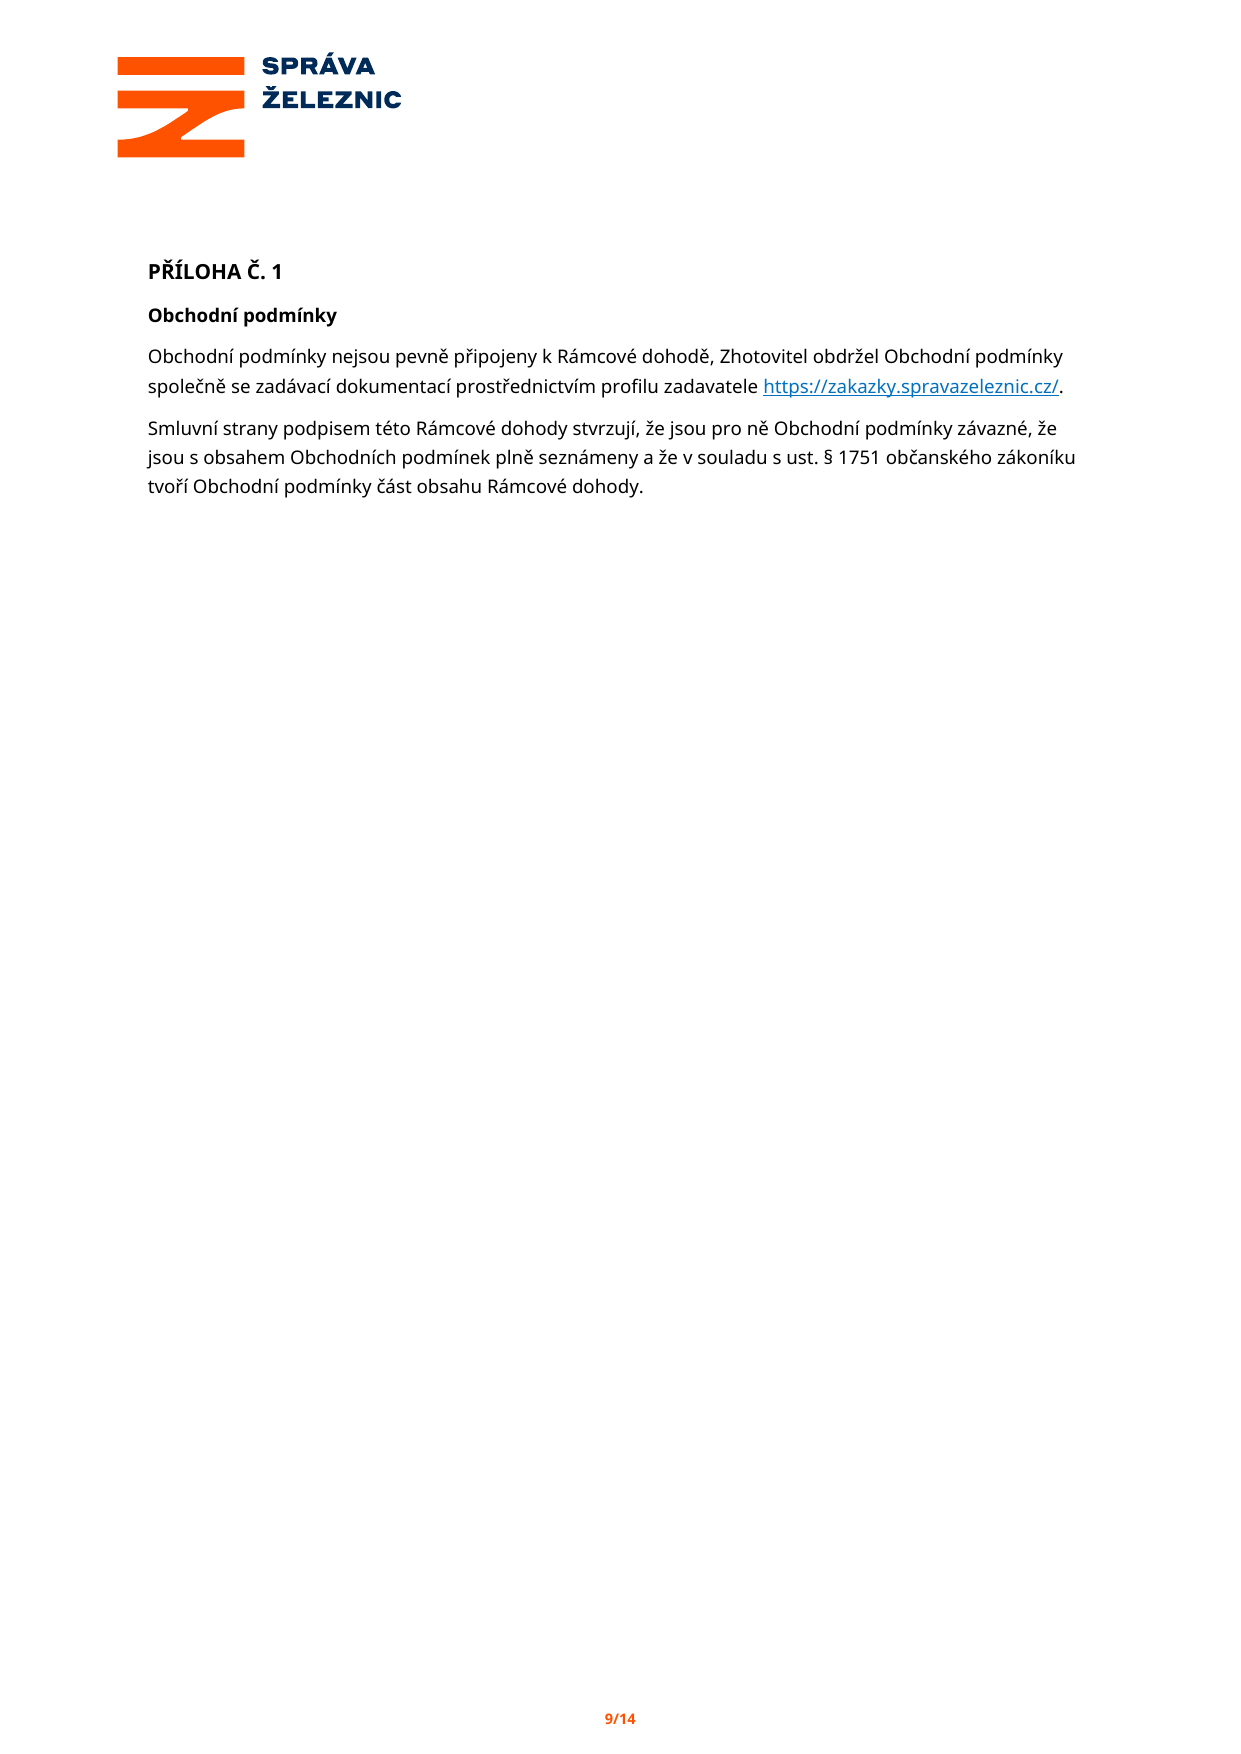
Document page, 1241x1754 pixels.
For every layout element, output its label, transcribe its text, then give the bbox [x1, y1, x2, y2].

text Obchodní podmínky nejsou pevně připojeny k Rámcové dohodě, Zhotovitel obdržel Obchodní podmínky společně se zadávací dokumentací prostřednictvím profilu zadavatele https://zakazky.spravazeleznic.cz/. [148, 344, 1093, 398]
text PŘÍLOHA Č. 1 [148, 257, 1093, 285]
text Smluvní strany podpisem této Rámcové dohody stvrzují, že jsou pro ně Obchodní podmínky závazné, že jsou s obsahem Obchodních podmínek plně seznámeny a že v souladu s ust. § 1751 občanského zákoníku tvoří Obchodní podmínky část obsahu Rámcové dohody. [148, 415, 1093, 499]
text Obchodní podmínky [148, 302, 1093, 327]
